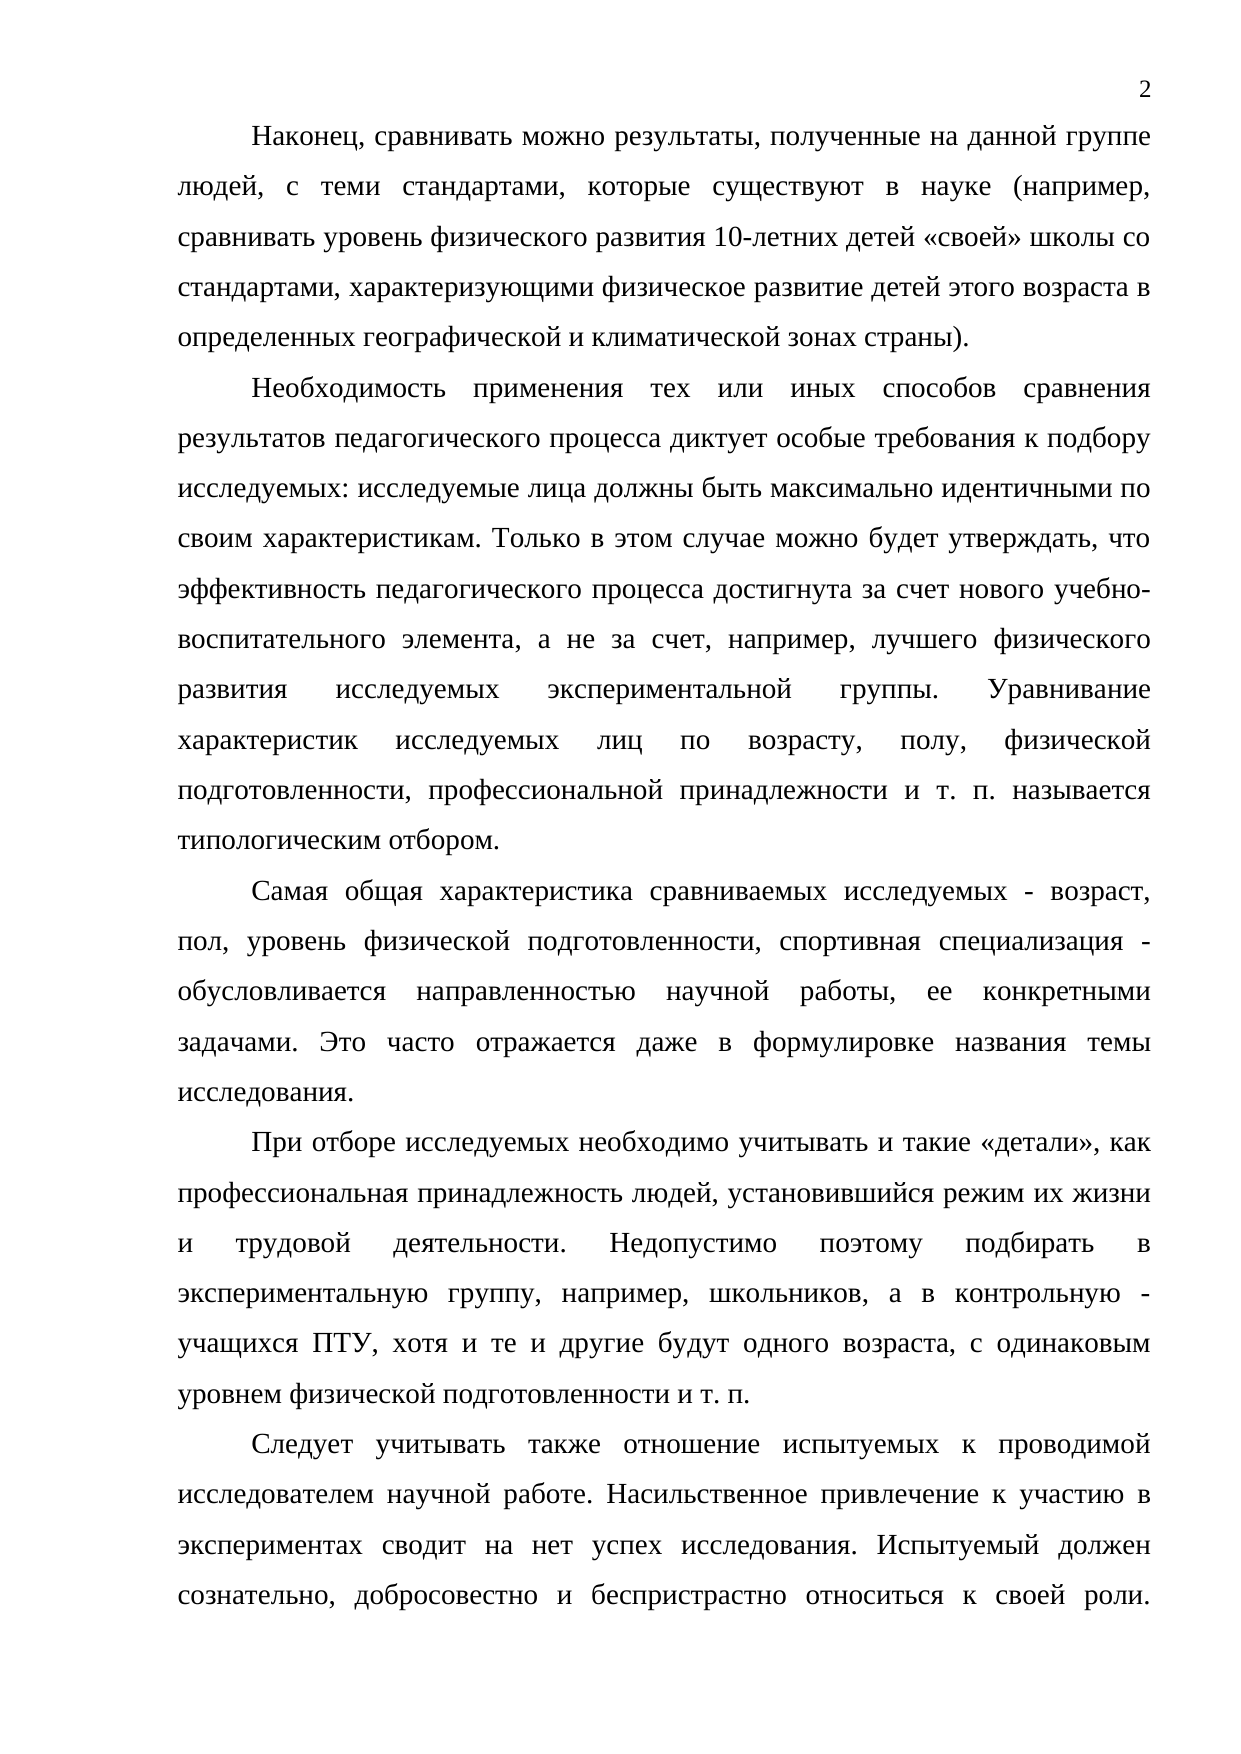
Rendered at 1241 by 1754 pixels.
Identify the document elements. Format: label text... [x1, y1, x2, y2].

text Необходимость применения тех или иных способов сравнения результатов педагогического процесса диктует особые требования к подбору исследуемых: исследуемые лица должны быть максимально идентичными по своим характеристикам. Только в этом случае можно будет утверждать, что эффективность педагогического процесса достигнута за счет нового учебно-воспитательного элемента, а не за счет, например, лучшего физического развития исследуемых экспериментальной группы. Уравнивание характеристик исследуемых лиц по возрасту, полу, физической подготовленности, профессиональной принадлежности и т. п. называется типологическим отбором. [177, 370, 1152, 856]
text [177, 1426, 1152, 1611]
text Наконец, сравнивать можно результаты, полученные на данной группе людей, с теми стандартами, которые существуют в науке (например, сравнивать уровень физического развития 10-летних детей «своей» школы со стандартами, характеризующими физическое развитие детей этого возраста в определенных географической и климатической зонах страны). [177, 118, 1152, 353]
text При отборе исследуемых необходимо учитывать и такие «детали», как профессиональная принадлежность людей, установившийся режим их жизни и трудовой деятельности. Недопустимо поэтому подбирать в экспериментальную группу, например, школьников, а в контрольную - учащихся ПТУ, хотя и те и другие будут одного возраста, с одинаковым уровнем физической подготовленности и т. п. [177, 1124, 1152, 1409]
text Самая общая характеристика сравниваемых исследуемых - возраст, пол, уровень физической подготовленности, спортивная специализация - обусловливается направленностью научной работы, ее конкретными задачами. Это часто отражается даже в формулировке названия темы исследования. [177, 873, 1152, 1108]
